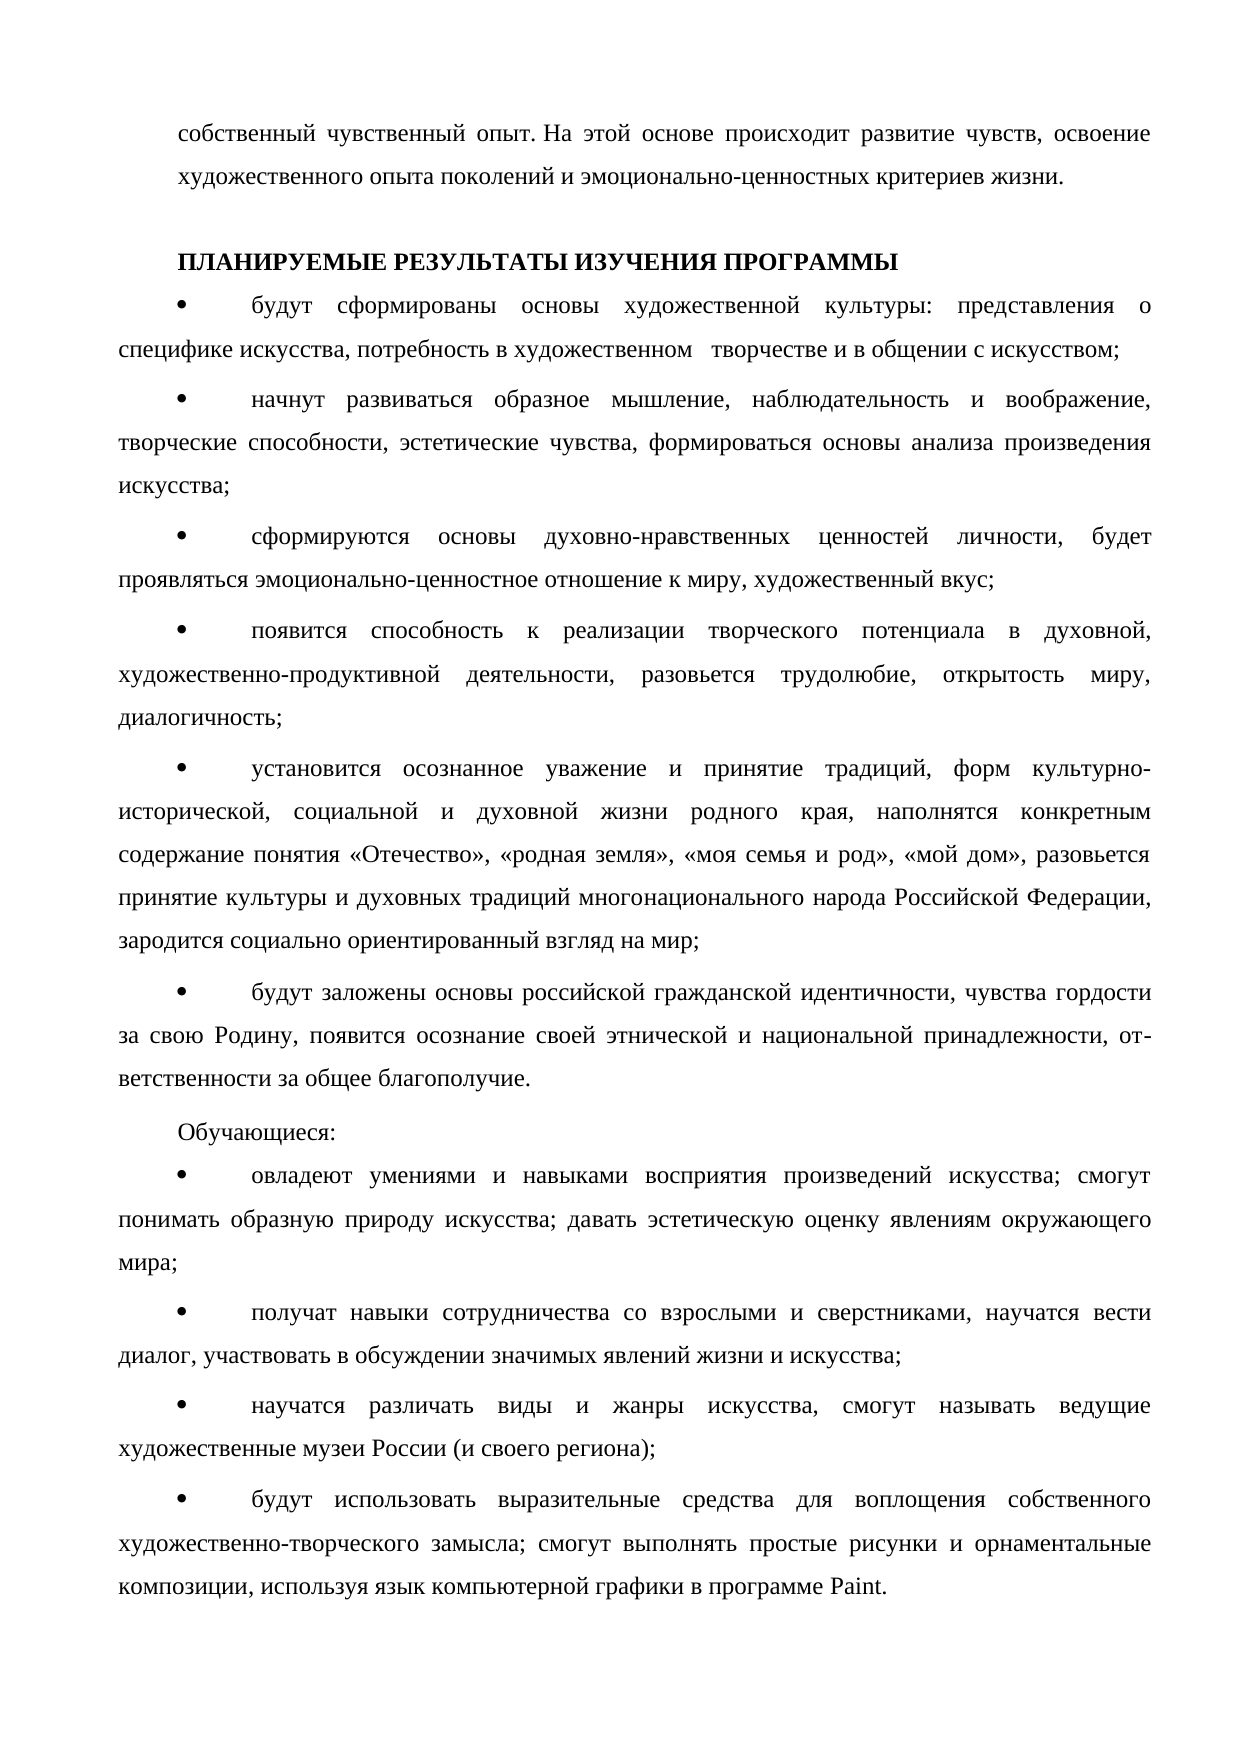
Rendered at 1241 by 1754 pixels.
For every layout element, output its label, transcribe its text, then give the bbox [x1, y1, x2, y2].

list установится осознанное уважение и принятие традиций, форм культурно-исторической, социальной и духовной жизни родного края, наполнятся конкретным содержание понятия «Отечество», «родная земля», «моя семья и род», «мой дом», разовьется принятие культуры и духовных традиций многонационального народа Российской Федерации, зародится социально ориентированный взгляд на мир; [118, 753, 1152, 954]
list овладеют умениями и навыками восприятия произведений искусства; смогут понимать образную природу искусства; давать эстетическую оценку явлениям окружающего мира; [118, 1161, 1152, 1276]
text Обучающиеся: [118, 1117, 1152, 1146]
list будут заложены основы российской гражданской идентичности, чувства гордости за свою Родину, появится осознание своей этнической и национальной принадлежности, ответственности за общее благополучие. [118, 977, 1152, 1092]
list начнут развиваться образное мышление, наблюдательность и воображение, творческие способности, эстетические чувства, формироваться основы анализа произведения искусства; [118, 384, 1152, 499]
list появится способность к реализации творческого потенциала в духовной, художественно-продуктивной деятельности, разовьется трудолюбие, открытость миру, диалогичность; [118, 616, 1152, 731]
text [178, 118, 1151, 190]
list сформируются основы духовно-нравственных ценностей личности, будет проявляться эмоционально-ценностное отношение к миру, художественный вкус; [118, 521, 1152, 593]
list получат навыки сотрудничества со взрослыми и сверстниками, научатся вести диалог, участвовать в обсуждении значимых явлений жизни и искусства; [118, 1297, 1152, 1369]
list будут сформированы основы художественной культуры: представления о специфике искусства, потребность в художественном творчестве и в общении с искусством; [118, 291, 1152, 362]
list будут использовать выразительные средства для воплощения собственного художественно-творческого замысла; смогут выполнять простые рисунки и орнаментальные композиции, используя язык компьютерной графики в программе Paint. [118, 1484, 1152, 1599]
text ПЛАНИРУЕМЫЕ РЕЗУЛЬТАТЫ ИЗУЧЕНИЯ ПРОГРАММЫ [177, 247, 1152, 276]
list научатся различать виды и жанры искусства, смогут называть ведущие художественные музеи России (и своего региона); [118, 1390, 1152, 1462]
